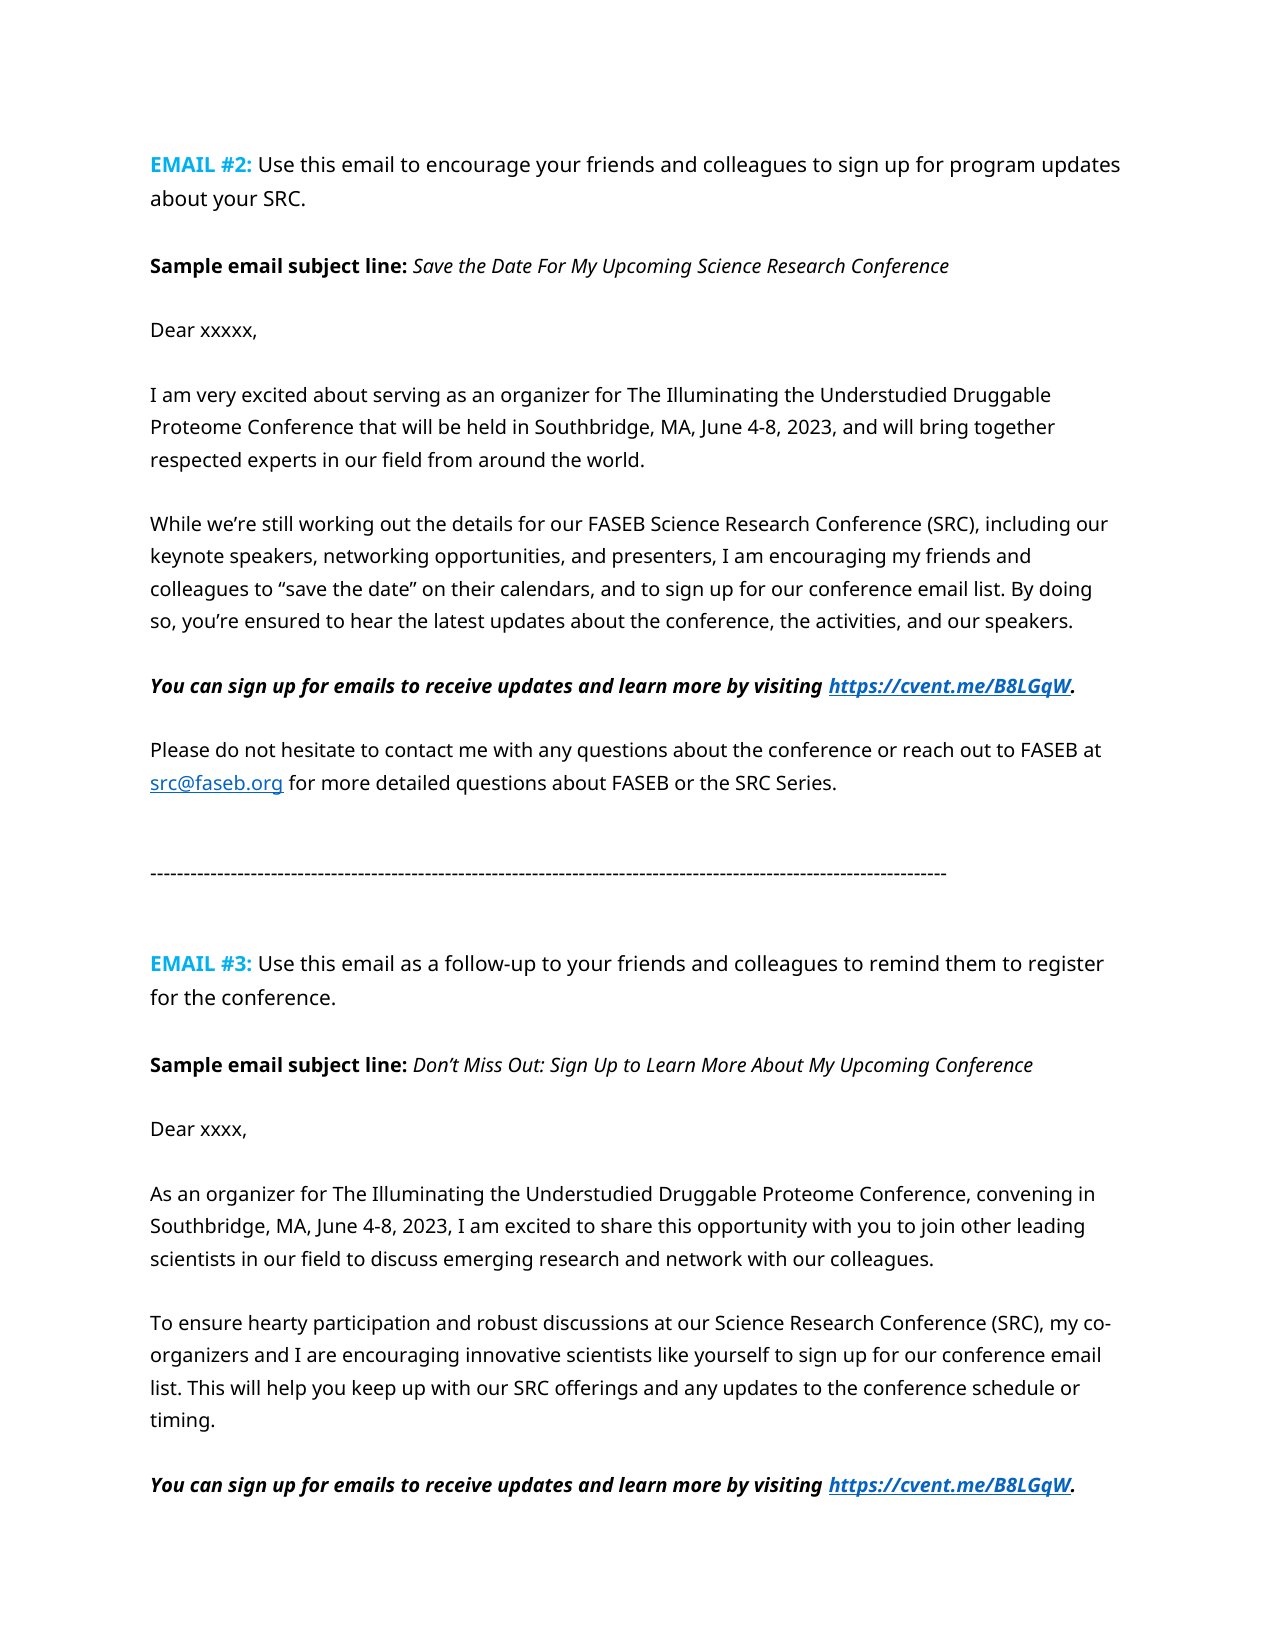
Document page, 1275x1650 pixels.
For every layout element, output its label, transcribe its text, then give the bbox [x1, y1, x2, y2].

text EMAIL #3: Use this email as a follow-up to your friends and colleagues to remind them to register for the conference. [150, 915, 1125, 1011]
text To ensure hearty participation and robust discussions at our Science Research Conference (SRC), my co-organizers and I are encouraging innovative scientists like yourself to sign up for our conference email list. This will help you keep up with our SRC offerings and any updates to the conference schedule or timing. [150, 1309, 1125, 1433]
text Dear xxxxx, [150, 317, 1125, 344]
text ----------------------------------------------------------------------------------------------------------------------- [150, 829, 1125, 886]
text You can sign up for emails to receive updates and learn more by visiting https://cvent.me/B8LGqW. [150, 1471, 1125, 1498]
text Sample email subject line: Save the Date For My Upcoming Science Research Conference [150, 252, 1125, 279]
text Please do not hesitate to contact me with any questions about the conference or reach out to FASEB at src@faseb.org for more detailed questions about FASEB or the SRC Series. [150, 737, 1125, 796]
text EMAIL #2: Use this email to encourage your friends and colleagues to sign up for program updates about your SRC. [150, 150, 1125, 212]
text Sample email subject line: Don’t Miss Out: Sign Up to Learn More About My Upcoming Conference [150, 1051, 1125, 1078]
text Dear xxxx, [150, 1116, 1125, 1143]
text As an organizer for The Illuminating the Understudied Druggable Proteome Conference, convening in Southbridge, MA, June 4-8, 2023, I am excited to share this opportunity with you to join other leading scientists in our field to discuss emerging research and network with our colleagues. [150, 1180, 1125, 1272]
text While we’re still working out the details for our FASEB Science Research Conference (SRC), including our keynote speakers, networking opportunities, and presenters, I am encouraging my friends and colleagues to “save the date” on their calendars, and to sign up for our conference email list. By doing so, you’re ensured to hear the latest updates about the conference, the activities, and our speakers. [150, 511, 1125, 634]
text I am very excited about serving as an organizer for The Illuminating the Understudied Druggable Proteome Conference that will be held in Southbridge, MA, June 4-8, 2023, and will bring together respected experts in our field from around the world. [150, 381, 1125, 473]
text You can sign up for emails to receive updates and learn more by visiting https://cvent.me/B8LGqW. [150, 672, 1125, 699]
